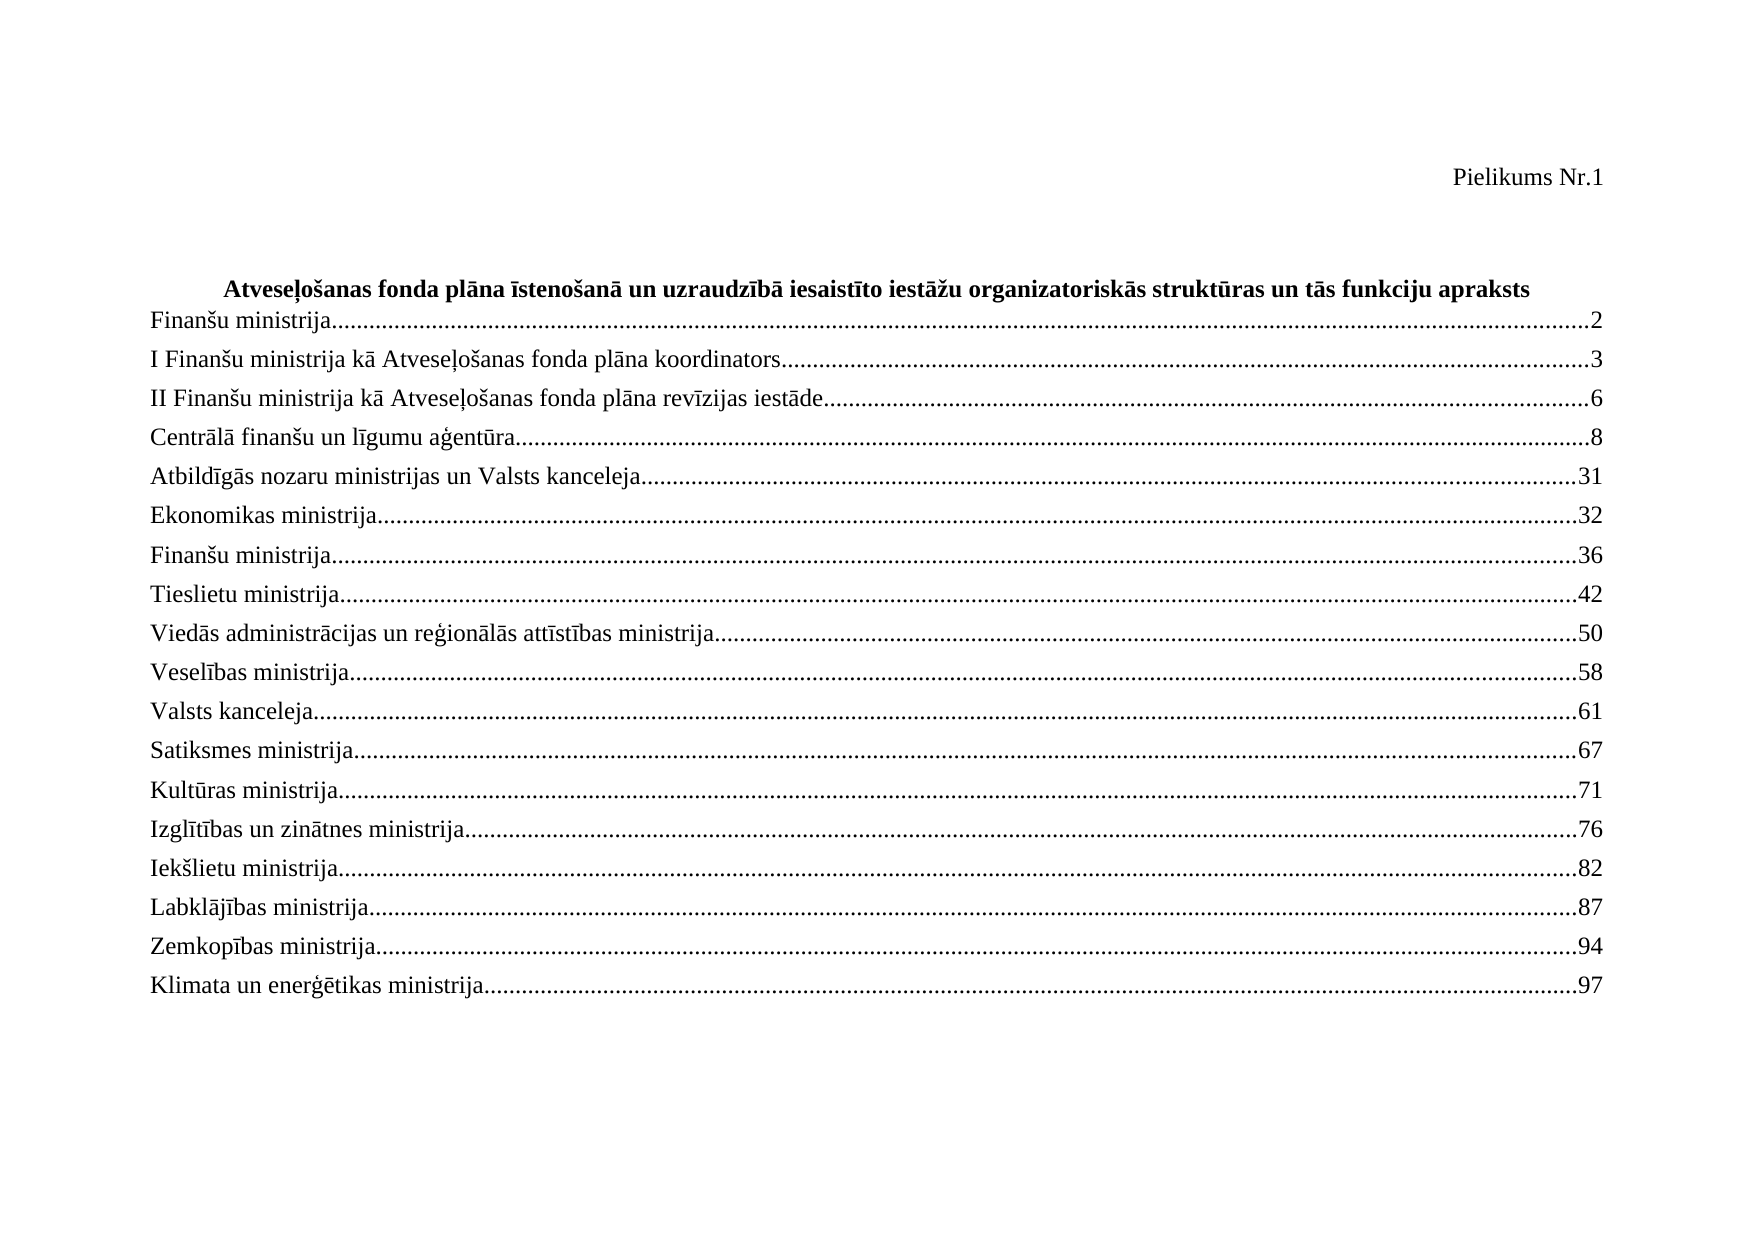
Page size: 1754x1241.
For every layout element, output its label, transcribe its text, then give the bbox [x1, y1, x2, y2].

text Pielikums Nr.1 [150, 162, 1604, 191]
